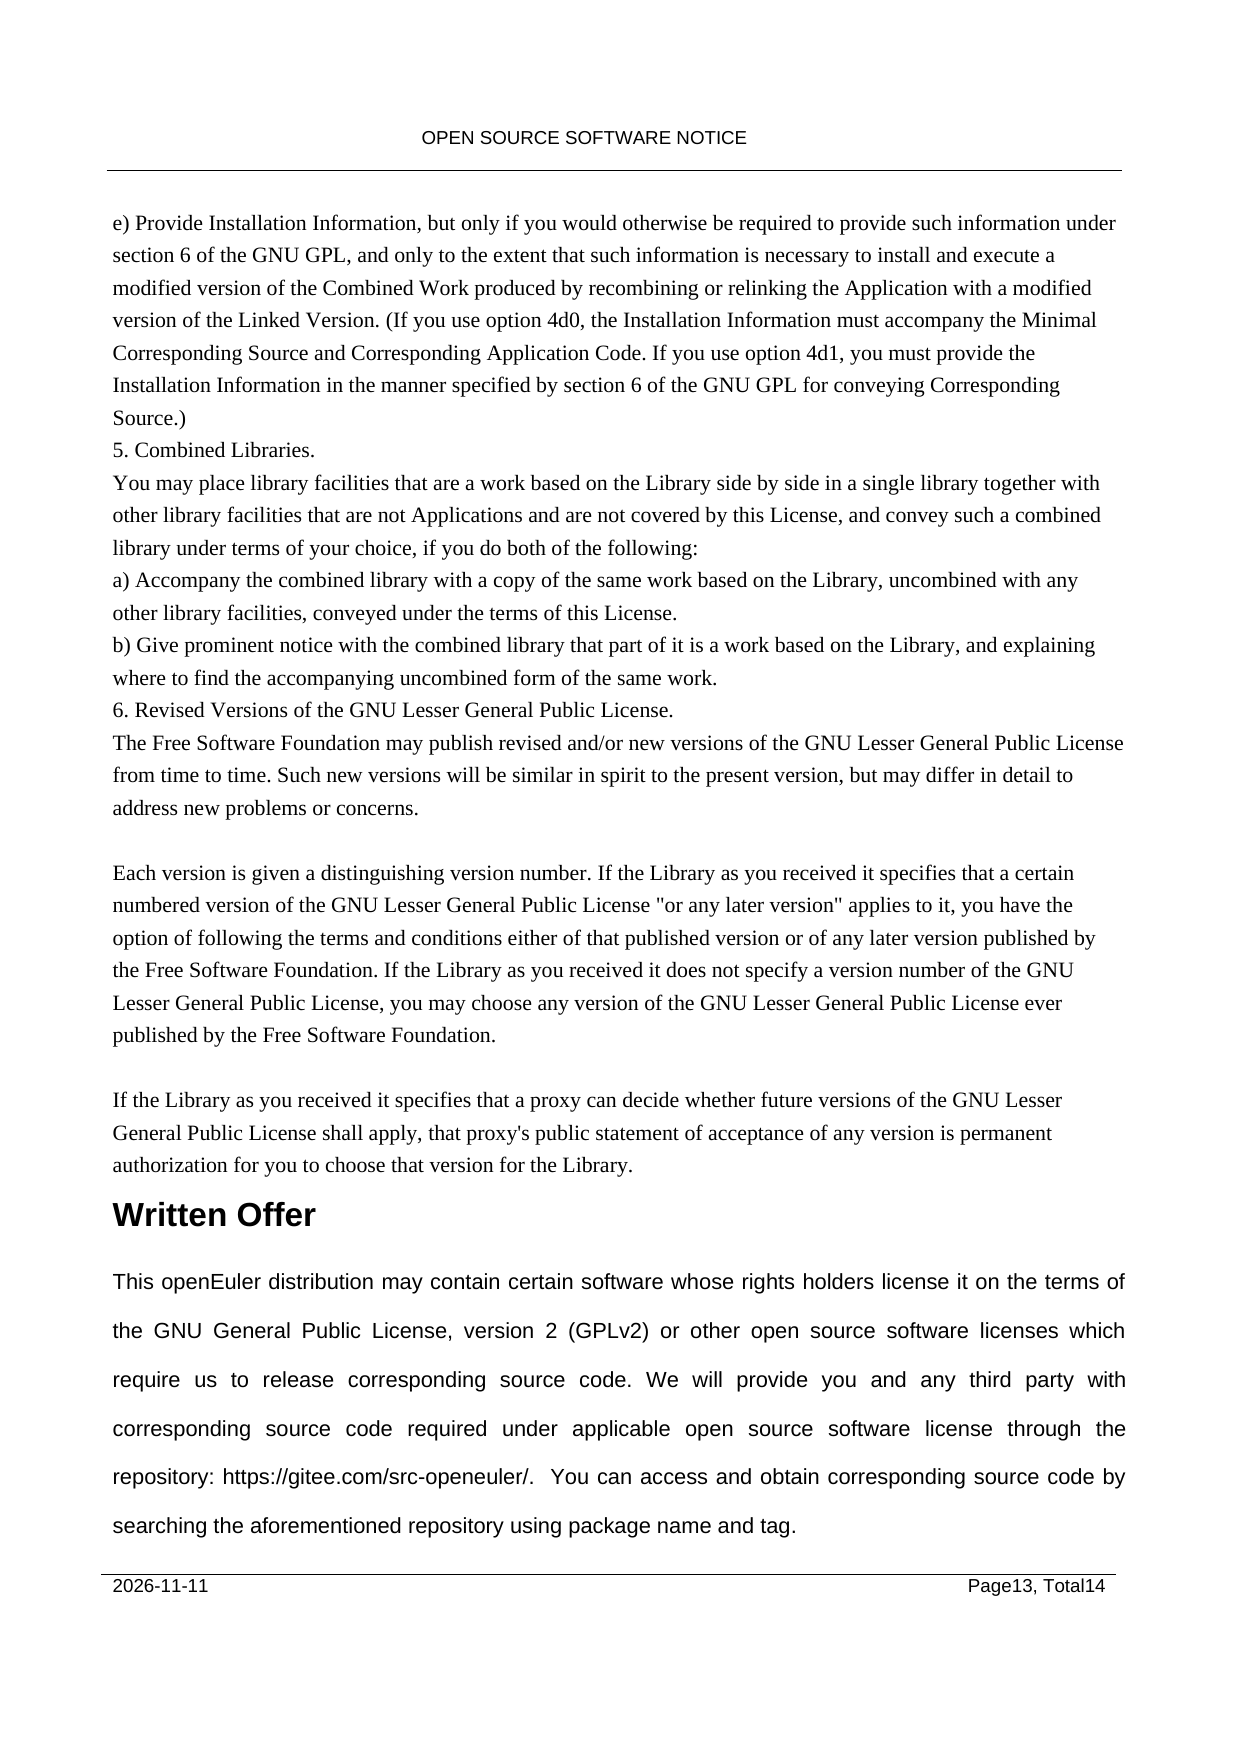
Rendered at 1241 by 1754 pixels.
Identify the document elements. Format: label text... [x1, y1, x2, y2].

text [112, 206, 1128, 1181]
text This openEuler distribution may contain certain software whose rights holders license it on the terms of the GNU General Public License, version 2 (GPLv2) or other open source software licenses which require us to release corresponding source code. We will provide you and any third party with corresponding source code required under applicable open source software license through the repository: https://gitee.com/src-openeuler/. You can access and obtain corresponding source code by searching the aforementioned repository using package name and tag. [112, 1266, 1128, 1542]
text Written Offer [112, 1181, 1128, 1246]
